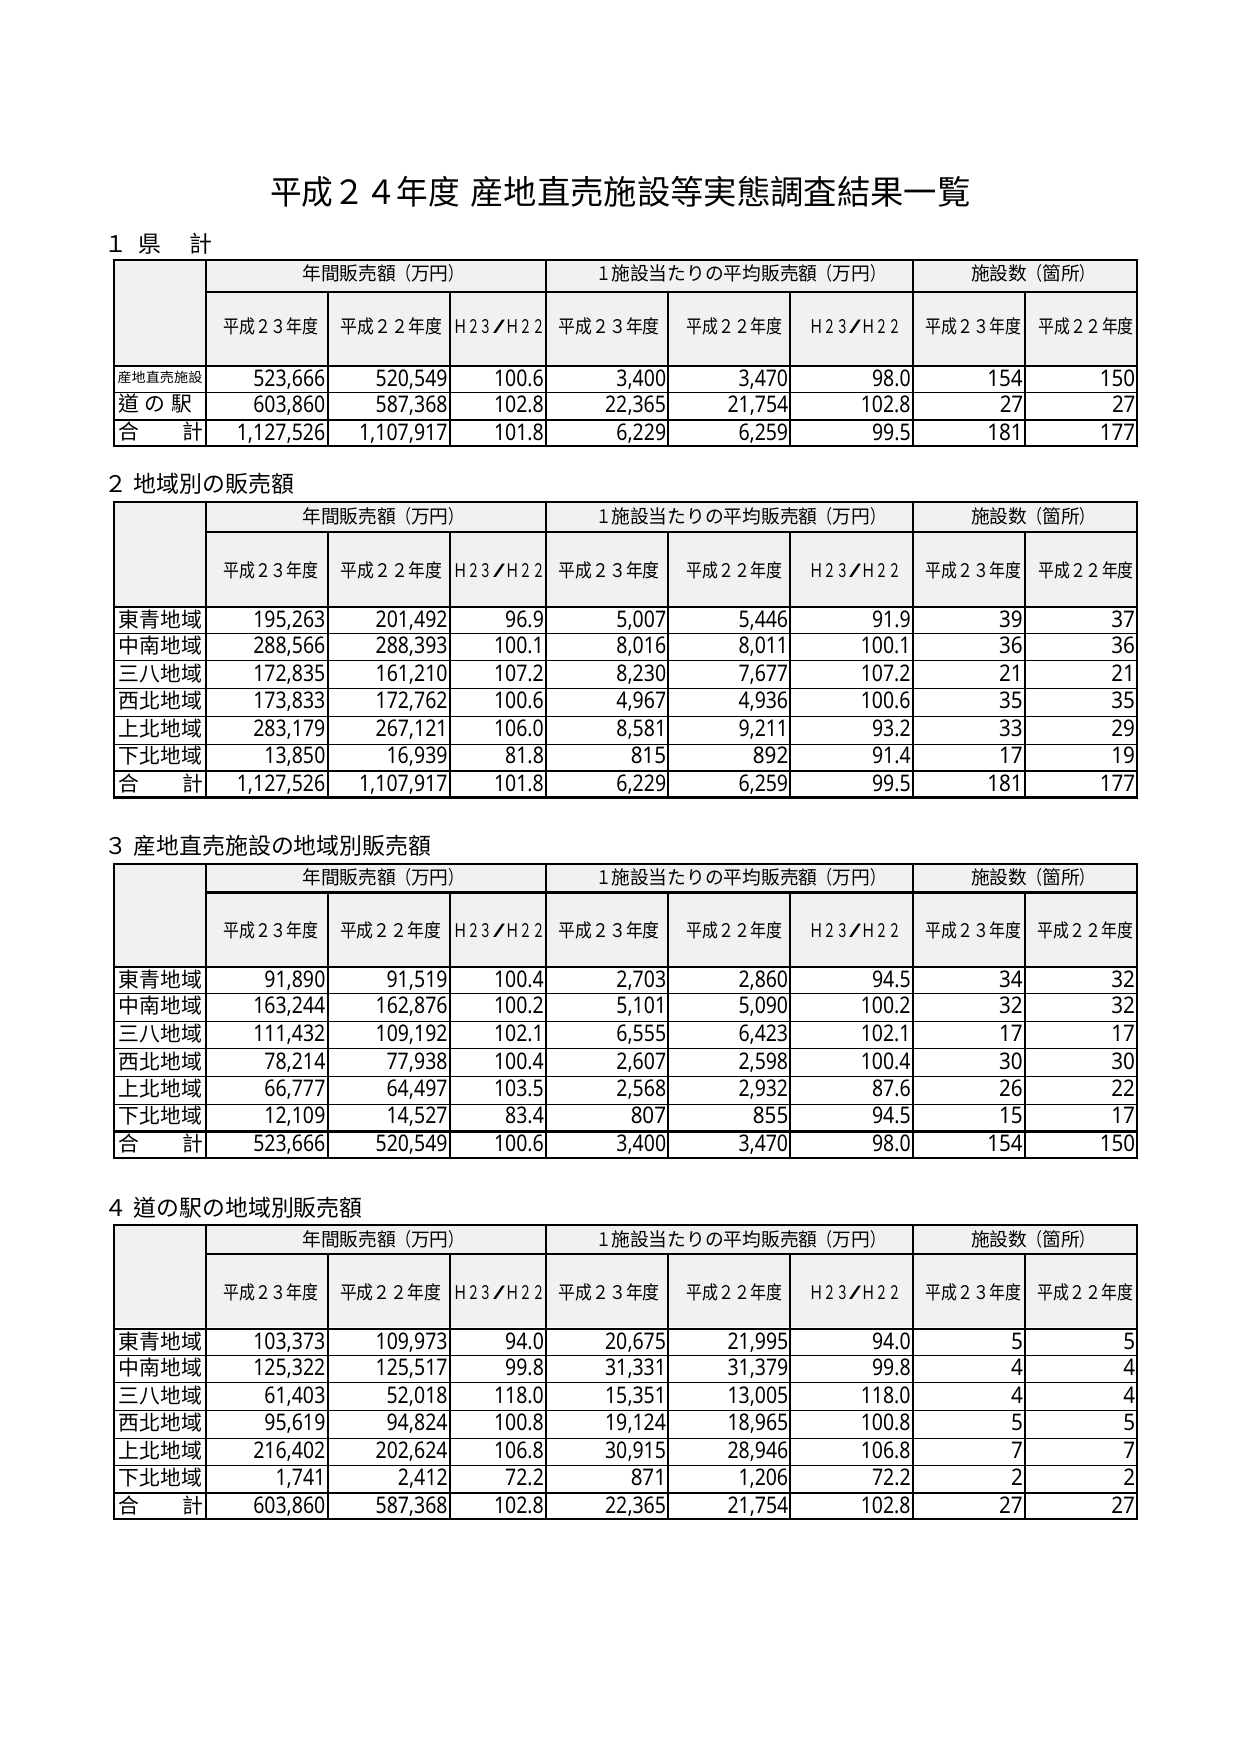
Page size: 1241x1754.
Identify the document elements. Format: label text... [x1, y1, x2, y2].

table_header [115, 1226, 205, 1327]
table_cell 平成２３年度 [914, 533, 1024, 606]
table_cell 94.5 [791, 1105, 912, 1130]
table_cell 6,229 [547, 772, 667, 796]
table_cell 合 計 [115, 772, 205, 796]
text ４ 道の駅の地域別販売額 [104, 1192, 1151, 1223]
text １ 県 計 [104, 228, 216, 259]
table_header １施設当たりの平均販売額（万円） [547, 865, 912, 891]
table_header 年間販売額（万円） [207, 503, 545, 531]
table_cell 52,018 [329, 1383, 449, 1410]
table_cell 103,373 [207, 1330, 327, 1354]
table_cell 8,581 [547, 717, 667, 743]
table_cell 上北地域 [115, 1077, 205, 1104]
table_cell 平成２３年度 [547, 1255, 667, 1327]
table_cell 150 [1026, 367, 1136, 392]
table_cell 20,675 [547, 1330, 667, 1354]
table_header [115, 865, 205, 966]
table_cell 94.0 [791, 1330, 912, 1354]
table_cell 1,206 [669, 1466, 789, 1492]
table_cell 118.0 [791, 1383, 912, 1410]
table_cell 4 [914, 1356, 1024, 1382]
table_cell Ｈ２３/Ｈ２２ [791, 293, 912, 365]
table_cell 4,936 [669, 689, 789, 716]
table_cell 94.0 [451, 1330, 545, 1354]
table_cell 32 [914, 994, 1024, 1021]
table_cell 16,939 [329, 745, 449, 770]
table_cell 合 計 [115, 421, 205, 445]
table_cell 東青地域 [115, 1330, 205, 1354]
table_cell 587,368 [329, 393, 449, 419]
table_cell 100.2 [791, 994, 912, 1021]
table_cell 上北地域 [115, 1439, 205, 1465]
table_cell 91.9 [791, 608, 912, 633]
table_cell 603,860 [207, 393, 327, 419]
table_cell 172,762 [329, 689, 449, 716]
table_cell 195,263 [207, 608, 327, 633]
table_cell 173,833 [207, 689, 327, 716]
table_cell 163,244 [207, 994, 327, 1021]
table_cell 東青地域 [115, 968, 205, 993]
table_cell 94.5 [791, 968, 912, 993]
table_cell 道 の 駅 [115, 393, 205, 419]
table_cell 7 [914, 1439, 1024, 1465]
table_cell 19,124 [547, 1411, 667, 1438]
table_cell 283,179 [207, 717, 327, 743]
table_cell 平成２２年度 [1026, 293, 1136, 365]
table_cell 2,703 [547, 968, 667, 993]
table_cell 21,995 [669, 1330, 789, 1354]
text ３ 産地直売施設の地域別販売額 [104, 830, 1151, 861]
table_cell 72.2 [791, 1466, 912, 1492]
table_cell 5 [1026, 1330, 1136, 1354]
table_cell 111,432 [207, 1022, 327, 1048]
table_cell 125,517 [329, 1356, 449, 1382]
table_header 年間販売額（万円） [207, 1226, 545, 1253]
text ２ 地域別の販売額 [104, 468, 1151, 499]
table_cell 61,403 [207, 1383, 327, 1410]
table_cell 99.5 [791, 772, 912, 796]
table_cell 4 [1026, 1383, 1136, 1410]
table_cell 19 [1026, 745, 1136, 770]
table_cell 8,011 [669, 634, 789, 660]
table_cell 871 [547, 1466, 667, 1492]
table_cell 平成２３年度 [207, 894, 327, 966]
table_cell 100.2 [451, 994, 545, 1021]
table_cell 34 [914, 968, 1024, 993]
table_cell 4 [1026, 1356, 1136, 1382]
table_cell 523,666 [207, 367, 327, 392]
table_cell Ｈ２３/Ｈ２２ [451, 293, 545, 365]
table_cell 17 [1026, 1022, 1136, 1048]
table_cell 1,741 [207, 1466, 327, 1492]
table_cell 28,946 [669, 1439, 789, 1465]
table_cell Ｈ２３/Ｈ２２ [451, 894, 545, 966]
table_cell 32 [1026, 968, 1136, 993]
table_cell 102.8 [791, 393, 912, 419]
table_cell 平成２２年度 [1026, 533, 1136, 606]
table_cell 平成２２年度 [329, 894, 449, 966]
table_header 施設数（箇所） [914, 503, 1136, 531]
table_cell 36 [914, 634, 1024, 660]
table_cell 109,192 [329, 1022, 449, 1048]
table_cell 中南地域 [115, 994, 205, 1021]
table_cell 21 [914, 661, 1024, 688]
table_header １施設当たりの平均販売額（万円） [547, 503, 912, 531]
table_cell 27 [914, 393, 1024, 419]
table_cell 99.5 [791, 421, 912, 445]
table_cell 17 [914, 1022, 1024, 1048]
table_cell 12,109 [207, 1105, 327, 1130]
table_cell 64,497 [329, 1077, 449, 1104]
table_cell 102.8 [451, 1494, 545, 1518]
table_cell 91.4 [791, 745, 912, 770]
table_cell 5,007 [547, 608, 667, 633]
table_cell 288,566 [207, 634, 327, 660]
table_cell 181 [914, 421, 1024, 445]
text 平成２４年度 産地直売施設等実態調査結果一覧 [270, 169, 1151, 214]
table_cell 30 [1026, 1049, 1136, 1076]
table_cell 8,230 [547, 661, 667, 688]
table_header １施設当たりの平均販売額（万円） [547, 261, 912, 291]
table_cell 87.6 [791, 1077, 912, 1104]
table_cell Ｈ２３/Ｈ２２ [451, 1255, 545, 1327]
table_cell 37 [1026, 608, 1136, 633]
table_cell 西北地域 [115, 689, 205, 716]
table_header 年間販売額（万円） [207, 261, 545, 291]
table_cell 上北地域 [115, 717, 205, 743]
table_cell 161,210 [329, 661, 449, 688]
table_cell 94,824 [329, 1411, 449, 1438]
table_cell Ｈ２３/Ｈ２２ [791, 894, 912, 966]
table_cell 520,549 [329, 1133, 449, 1157]
table_header 施設数（箇所） [914, 1226, 1136, 1253]
table_cell 3,470 [669, 1133, 789, 1157]
table_cell 35 [914, 689, 1024, 716]
table_cell 99.8 [791, 1356, 912, 1382]
table_cell 5 [914, 1411, 1024, 1438]
table_cell 13,850 [207, 745, 327, 770]
table_cell 35 [1026, 689, 1136, 716]
table_cell 102.8 [791, 1494, 912, 1518]
table_cell 100.1 [451, 634, 545, 660]
table_cell 3,470 [669, 367, 789, 392]
table_cell 100.8 [451, 1411, 545, 1438]
table_cell 177 [1026, 772, 1136, 796]
table_cell 8,016 [547, 634, 667, 660]
table_cell 14,527 [329, 1105, 449, 1130]
table_cell 6,423 [669, 1022, 789, 1048]
table_cell 7,677 [669, 661, 789, 688]
table_cell 892 [669, 745, 789, 770]
table_cell 1,107,917 [329, 421, 449, 445]
table_cell 72.2 [451, 1466, 545, 1492]
table_cell 106.8 [451, 1439, 545, 1465]
table_cell 平成２２年度 [669, 1255, 789, 1327]
table_cell 平成２２年度 [669, 293, 789, 365]
table_cell 平成２２年度 [669, 894, 789, 966]
table_cell 81.8 [451, 745, 545, 770]
table_cell 22,365 [547, 1494, 667, 1518]
table_cell 107.2 [791, 661, 912, 688]
table_cell Ｈ２３/Ｈ２２ [451, 533, 545, 606]
table_cell 13,005 [669, 1383, 789, 1410]
table_cell 下北地域 [115, 745, 205, 770]
table_cell 106.0 [451, 717, 545, 743]
table_cell 98.0 [791, 367, 912, 392]
table_cell 合 計 [115, 1494, 205, 1518]
table_cell 平成２２年度 [1026, 894, 1136, 966]
table_cell 21,754 [669, 1494, 789, 1518]
table_cell 39 [914, 608, 1024, 633]
table_cell 100.4 [451, 968, 545, 993]
table_cell 267,121 [329, 717, 449, 743]
table_cell 107.2 [451, 661, 545, 688]
table_cell 三八地域 [115, 1383, 205, 1410]
table_cell 33 [914, 717, 1024, 743]
table_cell 30,915 [547, 1439, 667, 1465]
table_cell 5,446 [669, 608, 789, 633]
table_cell 22 [1026, 1077, 1136, 1104]
table_cell 29 [1026, 717, 1136, 743]
table_cell 100.6 [451, 367, 545, 392]
table_cell 66,777 [207, 1077, 327, 1104]
table_cell 平成２３年度 [914, 293, 1024, 365]
table_cell 平成２２年度 [329, 1255, 449, 1327]
table_header 年間販売額（万円） [207, 865, 545, 891]
table_cell 6,229 [547, 421, 667, 445]
table_cell 162,876 [329, 994, 449, 1021]
table_cell 103.5 [451, 1077, 545, 1104]
table_cell 177 [1026, 421, 1136, 445]
table_cell 平成２２年度 [329, 293, 449, 365]
table_cell 平成２２年度 [329, 533, 449, 606]
table_cell 815 [547, 745, 667, 770]
table_cell 27 [1026, 393, 1136, 419]
table_cell 22,365 [547, 393, 667, 419]
table_cell 96.9 [451, 608, 545, 633]
table_cell 36 [1026, 634, 1136, 660]
table_cell 下北地域 [115, 1105, 205, 1130]
table_cell 2,932 [669, 1077, 789, 1104]
table_cell 32 [1026, 994, 1136, 1021]
table_cell 21,754 [669, 393, 789, 419]
table_cell 18,965 [669, 1411, 789, 1438]
table_cell 30 [914, 1049, 1024, 1076]
table_cell 100.6 [791, 689, 912, 716]
table_cell 西北地域 [115, 1049, 205, 1076]
table_cell 102.1 [451, 1022, 545, 1048]
table_cell 2,598 [669, 1049, 789, 1076]
table_cell 中南地域 [115, 634, 205, 660]
table_cell 4 [914, 1383, 1024, 1410]
table_cell 31,331 [547, 1356, 667, 1382]
table_cell 21 [1026, 661, 1136, 688]
table_cell 5,101 [547, 994, 667, 1021]
table_cell 三八地域 [115, 661, 205, 688]
table_cell 101.8 [451, 772, 545, 796]
table_cell 100.8 [791, 1411, 912, 1438]
table_cell 154 [914, 1133, 1024, 1157]
table_cell 172,835 [207, 661, 327, 688]
table_cell 100.6 [451, 689, 545, 716]
table_cell 27 [914, 1494, 1024, 1518]
table_cell 17 [914, 745, 1024, 770]
table_cell Ｈ２３/Ｈ２２ [791, 1255, 912, 1327]
table_cell 603,860 [207, 1494, 327, 1518]
table_cell 平成２３年度 [914, 894, 1024, 966]
table_cell 102.8 [451, 393, 545, 419]
table_cell 15 [914, 1105, 1024, 1130]
table_cell 100.4 [451, 1049, 545, 1076]
table_cell 6,259 [669, 421, 789, 445]
table_cell 100.6 [451, 1133, 545, 1157]
table_cell 2 [914, 1466, 1024, 1492]
table_cell 102.1 [791, 1022, 912, 1048]
table_cell 6,259 [669, 772, 789, 796]
table_cell 99.8 [451, 1356, 545, 1382]
table_cell 17 [1026, 1105, 1136, 1130]
table_cell 2,412 [329, 1466, 449, 1492]
table_cell 西北地域 [115, 1411, 205, 1438]
table_cell 201,492 [329, 608, 449, 633]
table_cell 202,624 [329, 1439, 449, 1465]
table_cell 587,368 [329, 1494, 449, 1518]
table_cell 83.4 [451, 1105, 545, 1130]
table_cell 181 [914, 772, 1024, 796]
table_cell 100.4 [791, 1049, 912, 1076]
table_cell 7 [1026, 1439, 1136, 1465]
table_cell 118.0 [451, 1383, 545, 1410]
table_cell 520,549 [329, 367, 449, 392]
table_cell 78,214 [207, 1049, 327, 1076]
table_cell 109,973 [329, 1330, 449, 1354]
table_cell 下北地域 [115, 1466, 205, 1492]
table_cell 三八地域 [115, 1022, 205, 1048]
table_header [115, 503, 205, 606]
table_cell 77,938 [329, 1049, 449, 1076]
table_cell 平成２２年度 [669, 533, 789, 606]
table_cell 中南地域 [115, 1356, 205, 1382]
table_cell 平成２３年度 [547, 894, 667, 966]
table_cell 1,127,526 [207, 421, 327, 445]
table_header [115, 261, 205, 365]
table_cell 100.1 [791, 634, 912, 660]
table_cell 98.0 [791, 1133, 912, 1157]
table_cell 15,351 [547, 1383, 667, 1410]
table_cell 106.8 [791, 1439, 912, 1465]
table_cell 807 [547, 1105, 667, 1130]
table_cell 2 [1026, 1466, 1136, 1492]
table_cell 3,400 [547, 367, 667, 392]
table_cell 平成２３年度 [914, 1255, 1024, 1327]
table_cell 101.8 [451, 421, 545, 445]
table_cell 288,393 [329, 634, 449, 660]
table_cell 3,400 [547, 1133, 667, 1157]
table_cell 91,890 [207, 968, 327, 993]
table_cell 平成２３年度 [547, 533, 667, 606]
table_cell Ｈ２３/Ｈ２２ [791, 533, 912, 606]
table_cell 平成２３年度 [207, 533, 327, 606]
table_cell 平成２２年度 [1026, 1255, 1136, 1327]
table_cell 95,619 [207, 1411, 327, 1438]
table_cell 平成２３年度 [207, 1255, 327, 1327]
table_cell 154 [914, 367, 1024, 392]
table_cell 平成２３年度 [207, 293, 327, 365]
table_cell 平成２３年度 [547, 293, 667, 365]
table_cell 合 計 [115, 1133, 205, 1157]
table_cell 216,402 [207, 1439, 327, 1465]
table_cell 93.2 [791, 717, 912, 743]
table_cell 31,379 [669, 1356, 789, 1382]
table_header 施設数（箇所） [914, 261, 1136, 291]
table_cell 27 [1026, 1494, 1136, 1518]
table_cell 9,211 [669, 717, 789, 743]
table_cell 2,607 [547, 1049, 667, 1076]
table_cell 6,555 [547, 1022, 667, 1048]
table_cell 4,967 [547, 689, 667, 716]
table_cell 産地直売施設 [115, 367, 205, 392]
table_cell 1,107,917 [329, 772, 449, 796]
table_cell 91,519 [329, 968, 449, 993]
table_cell 523,666 [207, 1133, 327, 1157]
table_cell 855 [669, 1105, 789, 1130]
table_cell 2,568 [547, 1077, 667, 1104]
table_cell 26 [914, 1077, 1024, 1104]
table_cell 150 [1026, 1133, 1136, 1157]
table_cell 2,860 [669, 968, 789, 993]
table_cell 5 [1026, 1411, 1136, 1438]
table_header １施設当たりの平均販売額（万円） [547, 1226, 912, 1253]
table_cell 東青地域 [115, 608, 205, 633]
table_cell 5,090 [669, 994, 789, 1021]
table_cell 1,127,526 [207, 772, 327, 796]
table_header 施設数（箇所） [914, 865, 1136, 891]
table_cell 5 [914, 1330, 1024, 1354]
table_cell 125,322 [207, 1356, 327, 1382]
